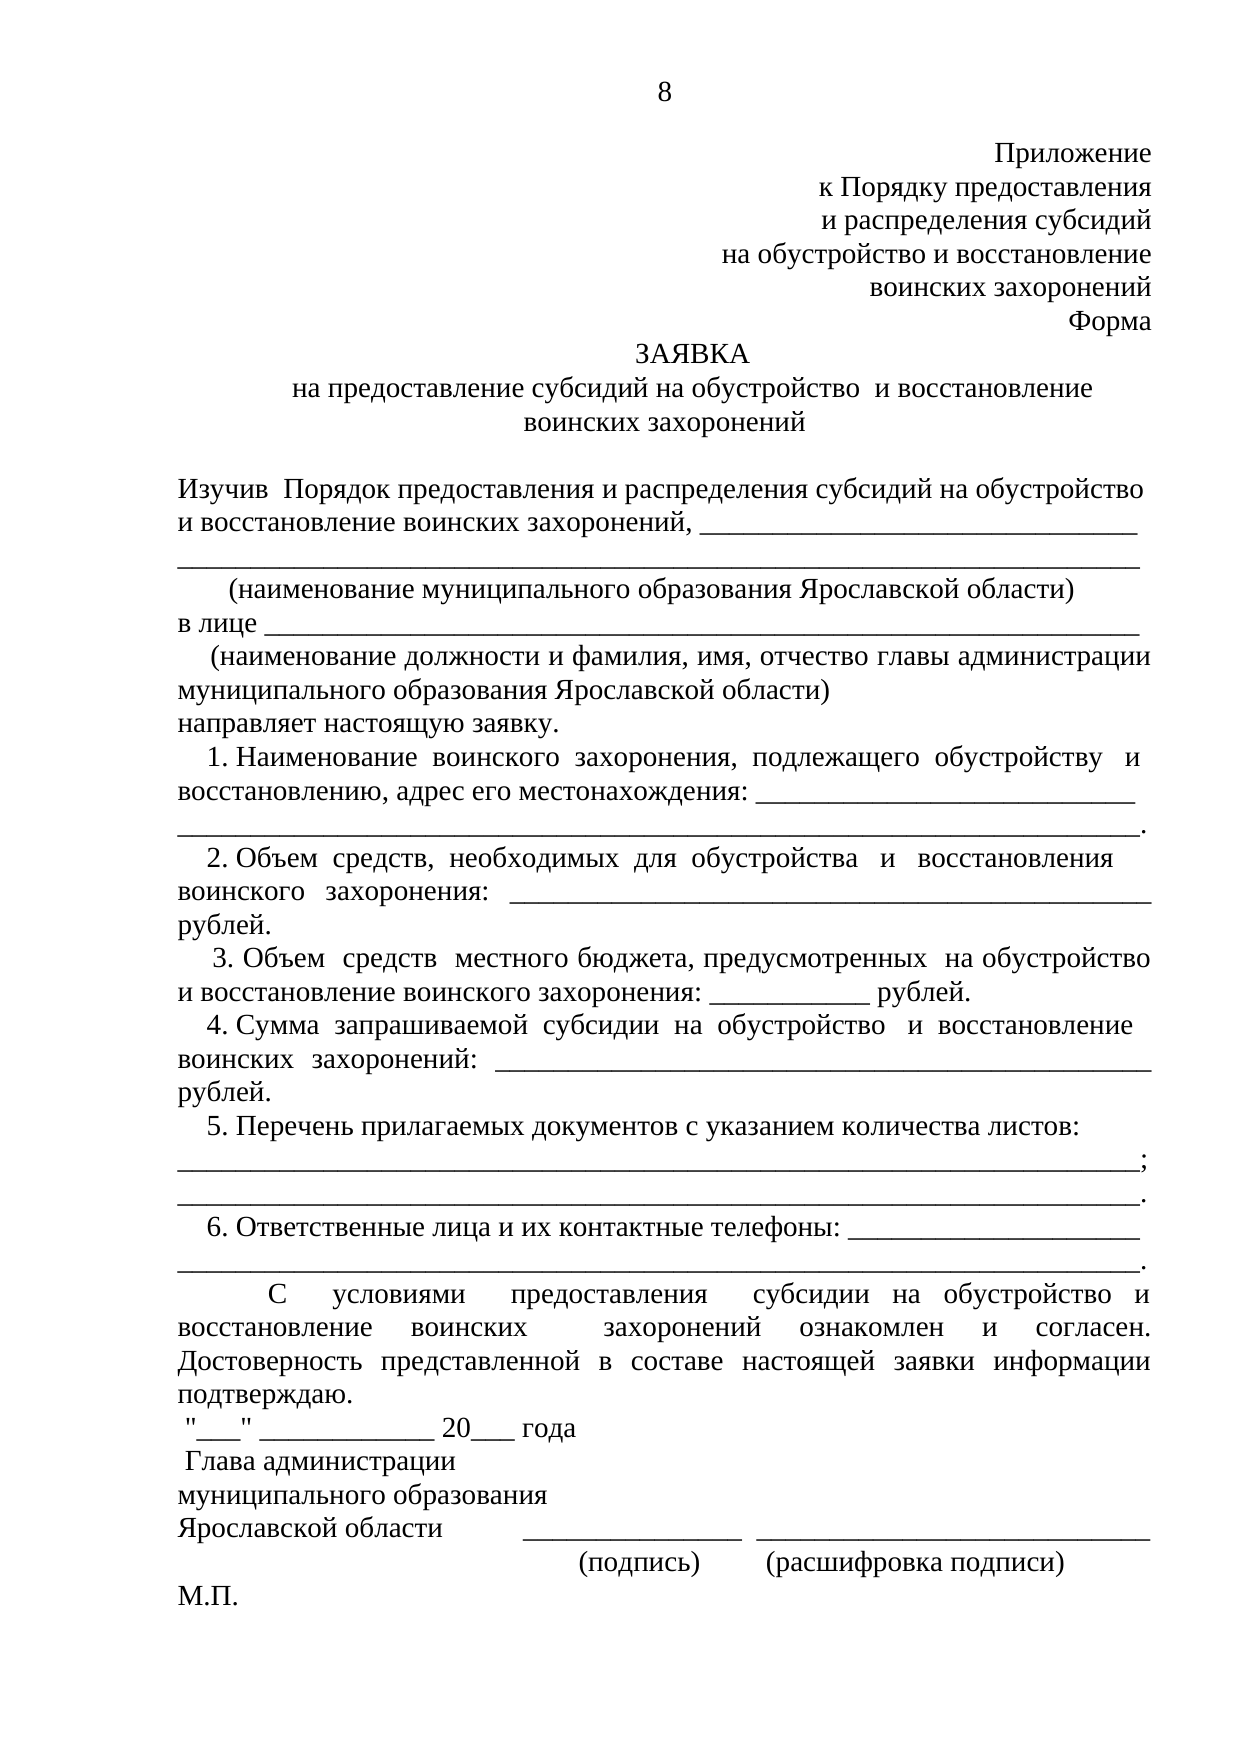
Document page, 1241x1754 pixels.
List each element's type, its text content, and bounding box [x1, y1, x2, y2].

text муниципального образования [177, 1477, 1152, 1511]
text Приложение [177, 135, 1152, 169]
text и распределения субсидий [177, 202, 1152, 236]
text 2. Объем средств, необходимых для обустройства и восстановления [177, 840, 1152, 873]
text С условиями предоставления субсидии на обустройство и восстановление воинских захоронений ознакомлен и согласен. Достоверность представленной в составе настоящей заявки информации подтверждаю. [177, 1276, 1152, 1410]
text __________________________________________________________________; [177, 1142, 1152, 1175]
text __________________________________________________________________. [177, 806, 1152, 840]
text восстановлению, адрес его местонахождения: __________________________ [177, 773, 1152, 806]
text к Порядку предоставления [177, 169, 1152, 202]
text 3. Объем средств местного бюджета, предусмотренных на обустройство и восстановление воинского захоронения: ___________ рублей. [177, 940, 1152, 1007]
text на предоставление субсидий на обустройство и восстановление воинских захоронений [177, 370, 1152, 437]
text __________________________________________________________________ [177, 538, 1152, 571]
text (наименование муниципального образования Ярославской области) [177, 571, 1152, 605]
text воинских захоронений [177, 269, 1152, 303]
text на обустройство и восстановление [177, 236, 1152, 269]
text (наименование должности и фамилия, имя, отчество главы администрации муниципального образования Ярославской области) [177, 638, 1152, 706]
text воинского захоронения: ____________________________________________ рублей. [177, 873, 1152, 940]
text Ярославской области _______________ ___________________________ [177, 1511, 1152, 1544]
text Изучив Порядок предоставления и распределения субсидий на обустройство [177, 471, 1152, 504]
text в лице ____________________________________________________________ [177, 605, 1152, 638]
text (подпись) (расшифровка подписи) [177, 1544, 1152, 1578]
text __________________________________________________________________. [177, 1175, 1152, 1209]
text Глава администрации [177, 1443, 1152, 1477]
text М.П. [177, 1578, 1152, 1611]
text направляет настоящую заявку. [177, 706, 1152, 739]
text Форма [177, 303, 1152, 337]
text 1. Наименование воинского захоронения, подлежащего обустройству и [177, 739, 1152, 773]
text и восстановление воинских захоронений, ______________________________ [177, 504, 1152, 538]
text __________________________________________________________________. [177, 1242, 1152, 1276]
text воинских захоронений: _____________________________________________ рублей. [177, 1041, 1152, 1108]
text "___" ____________ 20___ года [177, 1410, 1152, 1443]
text ЗАЯВКА [177, 337, 1152, 370]
text 6. Ответственные лица и их контактные телефоны: ____________________ [177, 1209, 1152, 1242]
text 4. Сумма запрашиваемой субсидии на обустройство и восстановление [177, 1007, 1152, 1041]
text 5. Перечень прилагаемых документов с указанием количества листов: [177, 1108, 1152, 1142]
